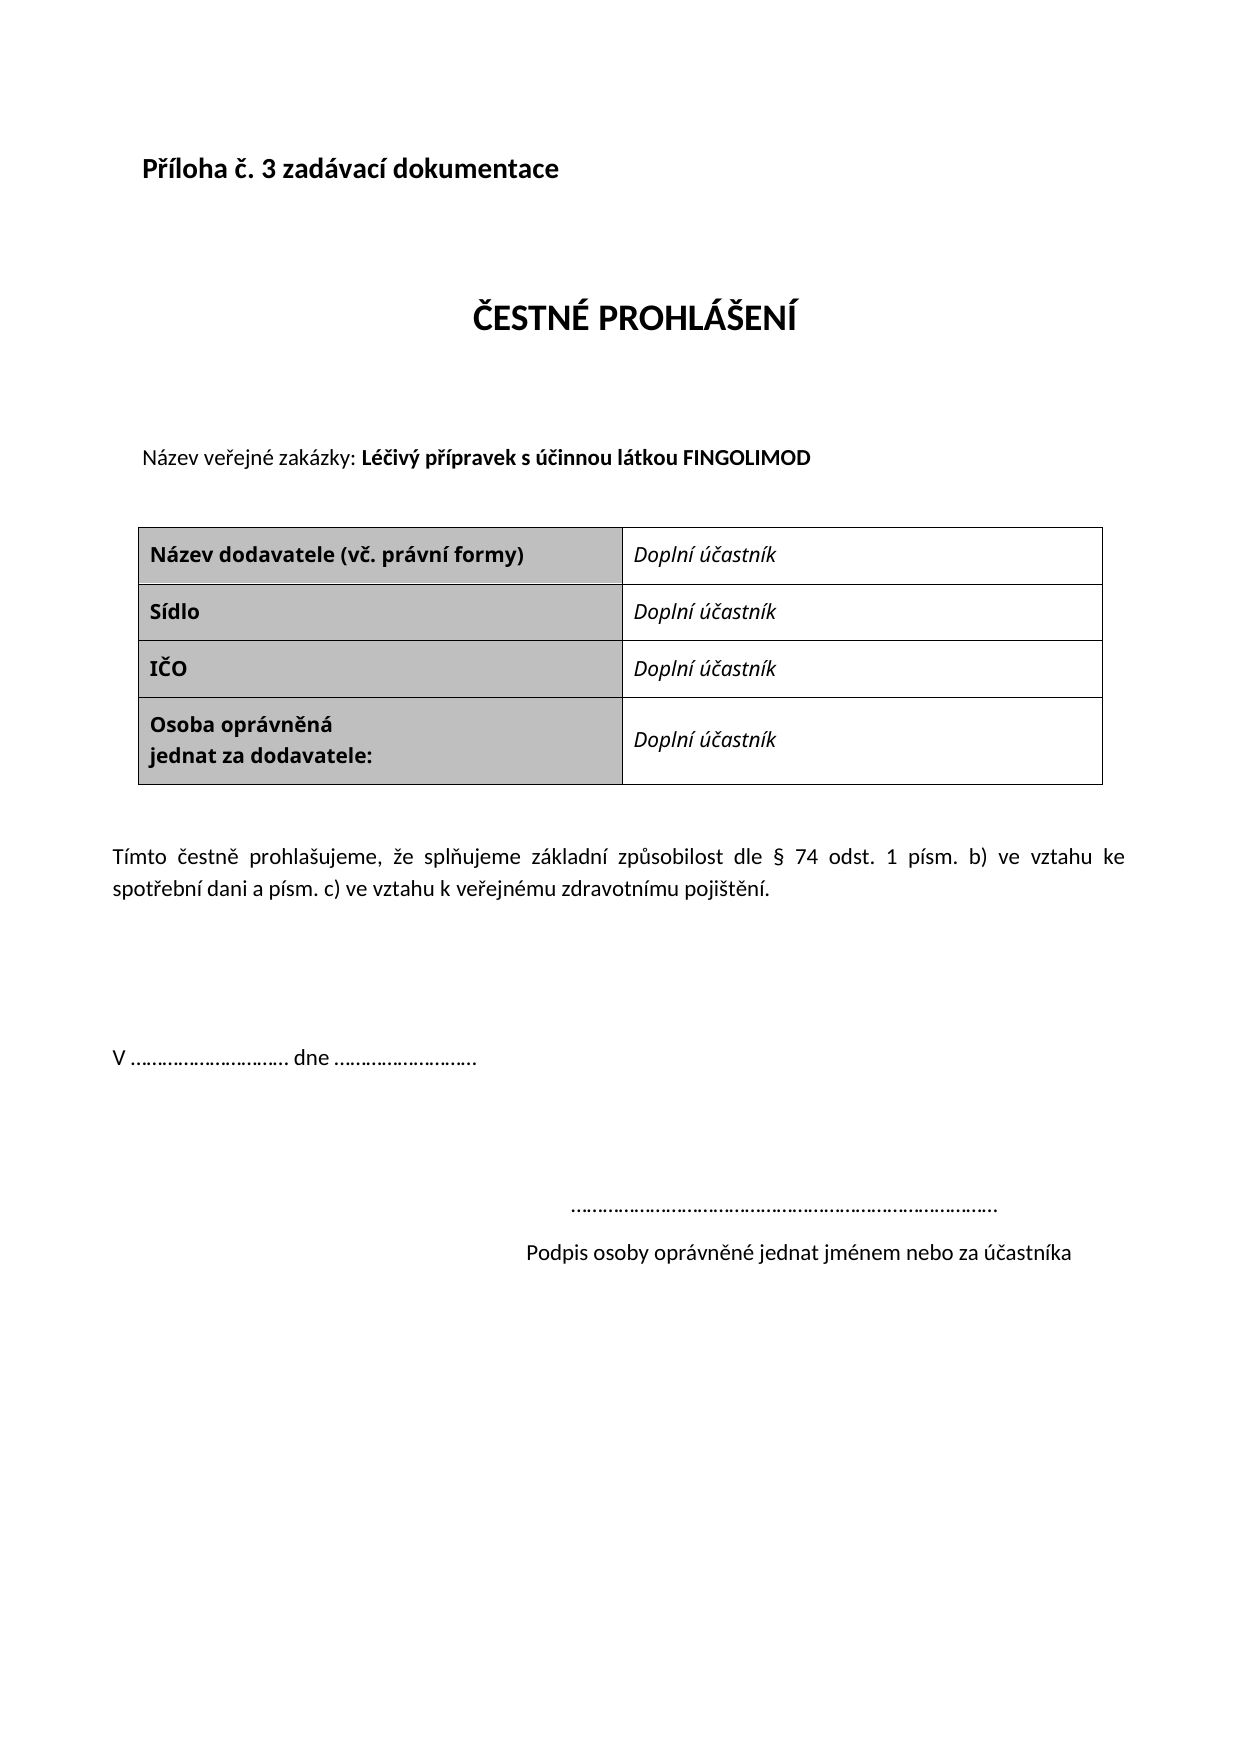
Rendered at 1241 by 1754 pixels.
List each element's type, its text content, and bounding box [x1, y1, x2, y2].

table_cell Sídlo [139, 585, 622, 640]
text Tímto čestně prohlašujeme, že splňujeme základní způsobilost dle § 74 odst. 1 písm. b) ve vztahu ke spotřební dani a písm. c) ve vztahu k veřejnému zdravotnímu pojištění. [112, 842, 1128, 902]
text ČESTNÉ PROHLÁŠENÍ [142, 294, 1128, 339]
table_header Název dodavatele (vč. právní formy) [139, 528, 622, 583]
table_cell Doplní účastník [623, 585, 1102, 640]
table_cell Doplní účastník [623, 698, 1102, 784]
table_cell Doplní účastník [623, 641, 1102, 697]
table_cell IČO [139, 641, 622, 697]
text V ………………………… dne ……………………… [112, 1043, 1128, 1071]
table_header Doplní účastník [623, 528, 1102, 583]
table_cell Osoba oprávněná jednat za dodavatele: [139, 698, 622, 784]
text Příloha č. 3 zadávací dokumentace [142, 150, 1128, 186]
text ……………………………………………………………………… [112, 1190, 1128, 1218]
text Podpis osoby oprávněné jednat jménem nebo za účastníka [112, 1238, 1128, 1267]
text Název veřejné zakázky: Léčivý přípravek s účinnou látkou FINGOLIMOD [112, 443, 1128, 471]
